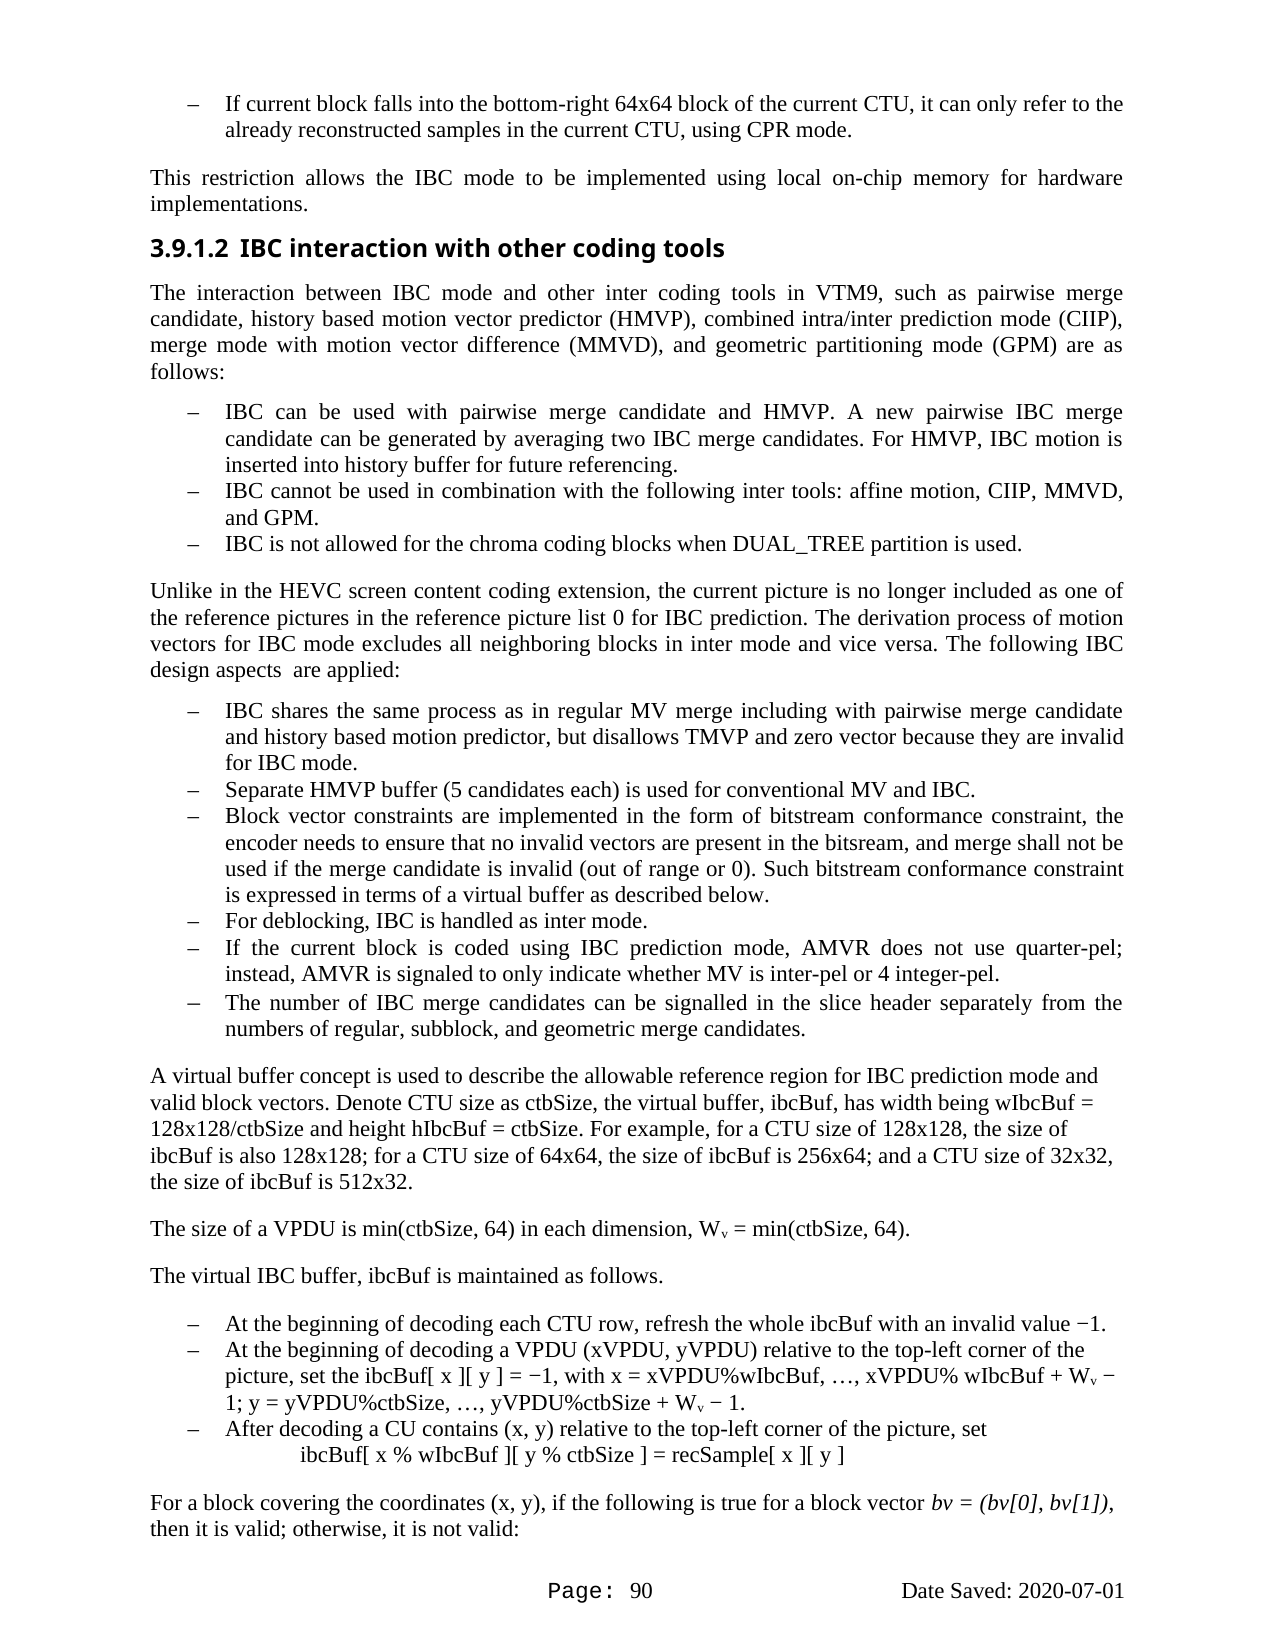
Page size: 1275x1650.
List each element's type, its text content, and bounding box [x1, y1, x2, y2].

text For a block covering the coordinates (x, y), if the following is true for a block vector bv = (bv[0], bv[1]), then it is valid; otherwise, it is not valid: [150, 1488, 1125, 1541]
text This restriction allows the IBC mode to be implemented using local on-chip memory for hardware implementations. [150, 163, 1125, 216]
text Unlike in the HEVC screen content coding extension, the current picture is no longer included as one of the reference pictures in the reference picture list 0 for IBC prediction. The derivation process of motion vectors for IBC mode excludes all neighboring blocks in inter mode and vice versa. The following IBC design aspects are applied: [150, 577, 1125, 683]
list IBC is not allowed for the chroma coding blocks when DUAL_TREE partition is used. [187, 530, 1125, 556]
subtitle IBC interaction with other coding tools [150, 230, 1125, 264]
list Separate HMVP buffer (5 candidates each) is used for conventional MV and IBC. [187, 776, 1125, 802]
list If current block falls into the bottom-right 64x64 block of the current CTU, it can only refer to the already reconstructed samples in the current CTU, using CPR mode. [187, 90, 1125, 143]
list At the beginning of decoding each CTU row, refresh the whole ibcBuf with an invalid value −1. [187, 1309, 1125, 1336]
list At the beginning of decoding a VPDU (xVPDU, yVPDU) relative to the top-left corner of the picture, set the ibcBuf[ x ][ y ] = −1, with x = xVPDU%wIbcBuf, …, xVPDU% wIbcBuf + Wv − 1; y = yVPDU%ctbSize, …, yVPDU%ctbSize + Wv − 1. [187, 1336, 1125, 1415]
text A virtual buffer concept is used to describe the allowable reference region for IBC prediction mode and valid block vectors. Denote CTU size as ctbSize, the virtual buffer, ibcBuf, has width being wIbcBuf = 128x128/ctbSize and height hIbcBuf = ctbSize. For example, for a CTU size of 128x128, the size of ibcBuf is also 128x128; for a CTU size of 64x64, the size of ibcBuf is 256x64; and a CTU size of 32x32, the size of ibcBuf is 512x32. [150, 1063, 1125, 1194]
list Block vector constraints are implemented in the form of bitstream conformance constraint, the encoder needs to ensure that no invalid vectors are present in the bitsream, and merge shall not be used if the merge candidate is invalid (out of range or 0). Such bitstream conformance constraint is expressed in terms of a virtual buffer as described below. [187, 802, 1125, 908]
text The virtual IBC buffer, ibcBuf is maintained as follows. [150, 1262, 1125, 1289]
text The size of a VPDU is min(ctbSize, 64) in each dimension, Wv = min(ctbSize, 64). [150, 1215, 1125, 1242]
list IBC cannot be used in combination with the following inter tools: affine motion, CIIP, MMVD, and GPM. [187, 477, 1125, 530]
list After decoding a CU contains (x, y) relative to the top-left corner of the picture, set [187, 1415, 1125, 1441]
list IBC shares the same process as in regular MV merge including with pairwise merge candidate and history based motion predictor, but disallows TMVP and zero vector because they are invalid for IBC mode. [187, 697, 1125, 776]
text The interaction between IBC mode and other inter coding tools in VTM9, such as pairwise merge candidate, history based motion vector predictor (HMVP), combined intra/inter prediction mode (CIIP), merge mode with motion vector difference (MMVD), and geometric partitioning mode (GPM) are as follows: [150, 279, 1125, 384]
list If the current block is coded using IBC prediction mode, AMVR does not use quarter-pel; instead, AMVR is signaled to only indicate whether MV is inter-pel or 4 integer-pel. [187, 934, 1125, 987]
list The number of IBC merge candidates can be signalled in the slice header separately from the numbers of regular, subblock, and geometric merge candidates. [187, 987, 1125, 1042]
list For deblocking, IBC is handled as inter mode. [187, 908, 1125, 934]
list ibcBuf[ x % wIbcBuf ][ y % ctbSize ] = recSample[ x ][ y ] [300, 1441, 1125, 1468]
list IBC can be used with pairwise merge candidate and HMVP. A new pairwise IBC merge candidate can be generated by averaging two IBC merge candidates. For HMVP, IBC motion is inserted into history buffer for future referencing. [187, 398, 1125, 477]
